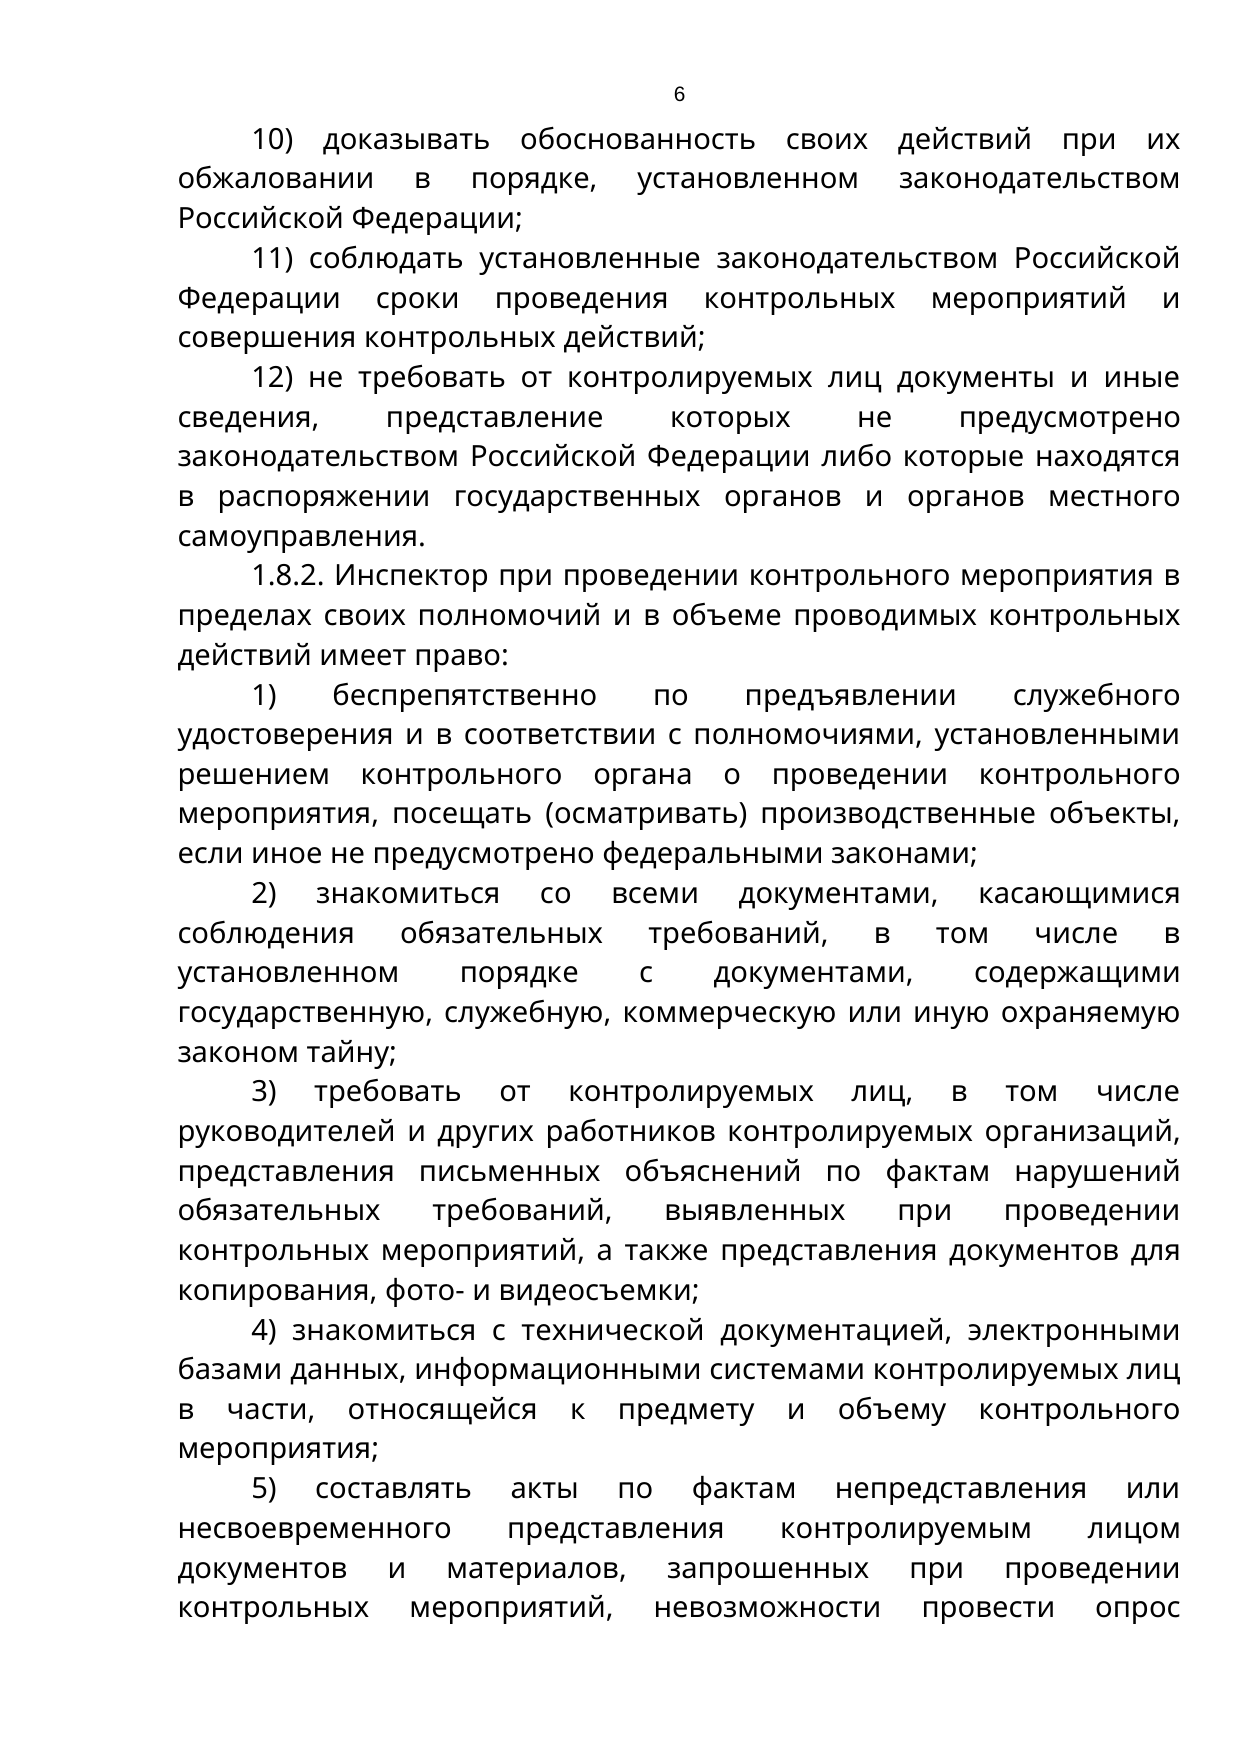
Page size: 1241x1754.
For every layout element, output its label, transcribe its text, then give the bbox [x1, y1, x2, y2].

list 1.8.2. Инспектор при проведении контрольного мероприятия в пределах своих полномочий и в объеме проводимых контрольных действий имеет право: [177, 555, 1181, 674]
list 12) не требовать от контролируемых лиц документы и иные сведения, представление которых не предусмотрено законодательством Российской Федерации либо которые находятся в распоряжении государственных органов и органов местного самоуправления. [177, 356, 1181, 555]
list 4) знакомиться с технической документацией, электронными базами данных, информационными системами контролируемых лиц в части, относящейся к предмету и объему контрольного мероприятия; [177, 1309, 1181, 1467]
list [177, 1467, 1181, 1626]
list 3) требовать от контролируемых лиц, в том числе руководителей и других работников контролируемых организаций, представления письменных объяснений по фактам нарушений обязательных требований, выявленных при проведении контрольных мероприятий, а также представления документов для копирования, фото- и видеосъемки; [177, 1071, 1181, 1309]
list 2) знакомиться со всеми документами, касающимися соблюдения обязательных требований, в том числе в установленном порядке с документами, содержащими государственную, служебную, коммерческую или иную охраняемую законом тайну; [177, 872, 1181, 1071]
list 11) соблюдать установленные законодательством Российской Федерации сроки проведения контрольных мероприятий и совершения контрольных действий; [177, 237, 1181, 356]
list 10) доказывать обоснованность своих действий при их обжаловании в порядке, установленном законодательством Российской Федерации; [177, 118, 1181, 237]
list 1) беспрепятственно по предъявлении служебного удостоверения и в соответствии с полномочиями, установленными решением контрольного органа о проведении контрольного мероприятия, посещать (осматривать) производственные объекты, если иное не предусмотрено федеральными законами; [177, 674, 1181, 872]
